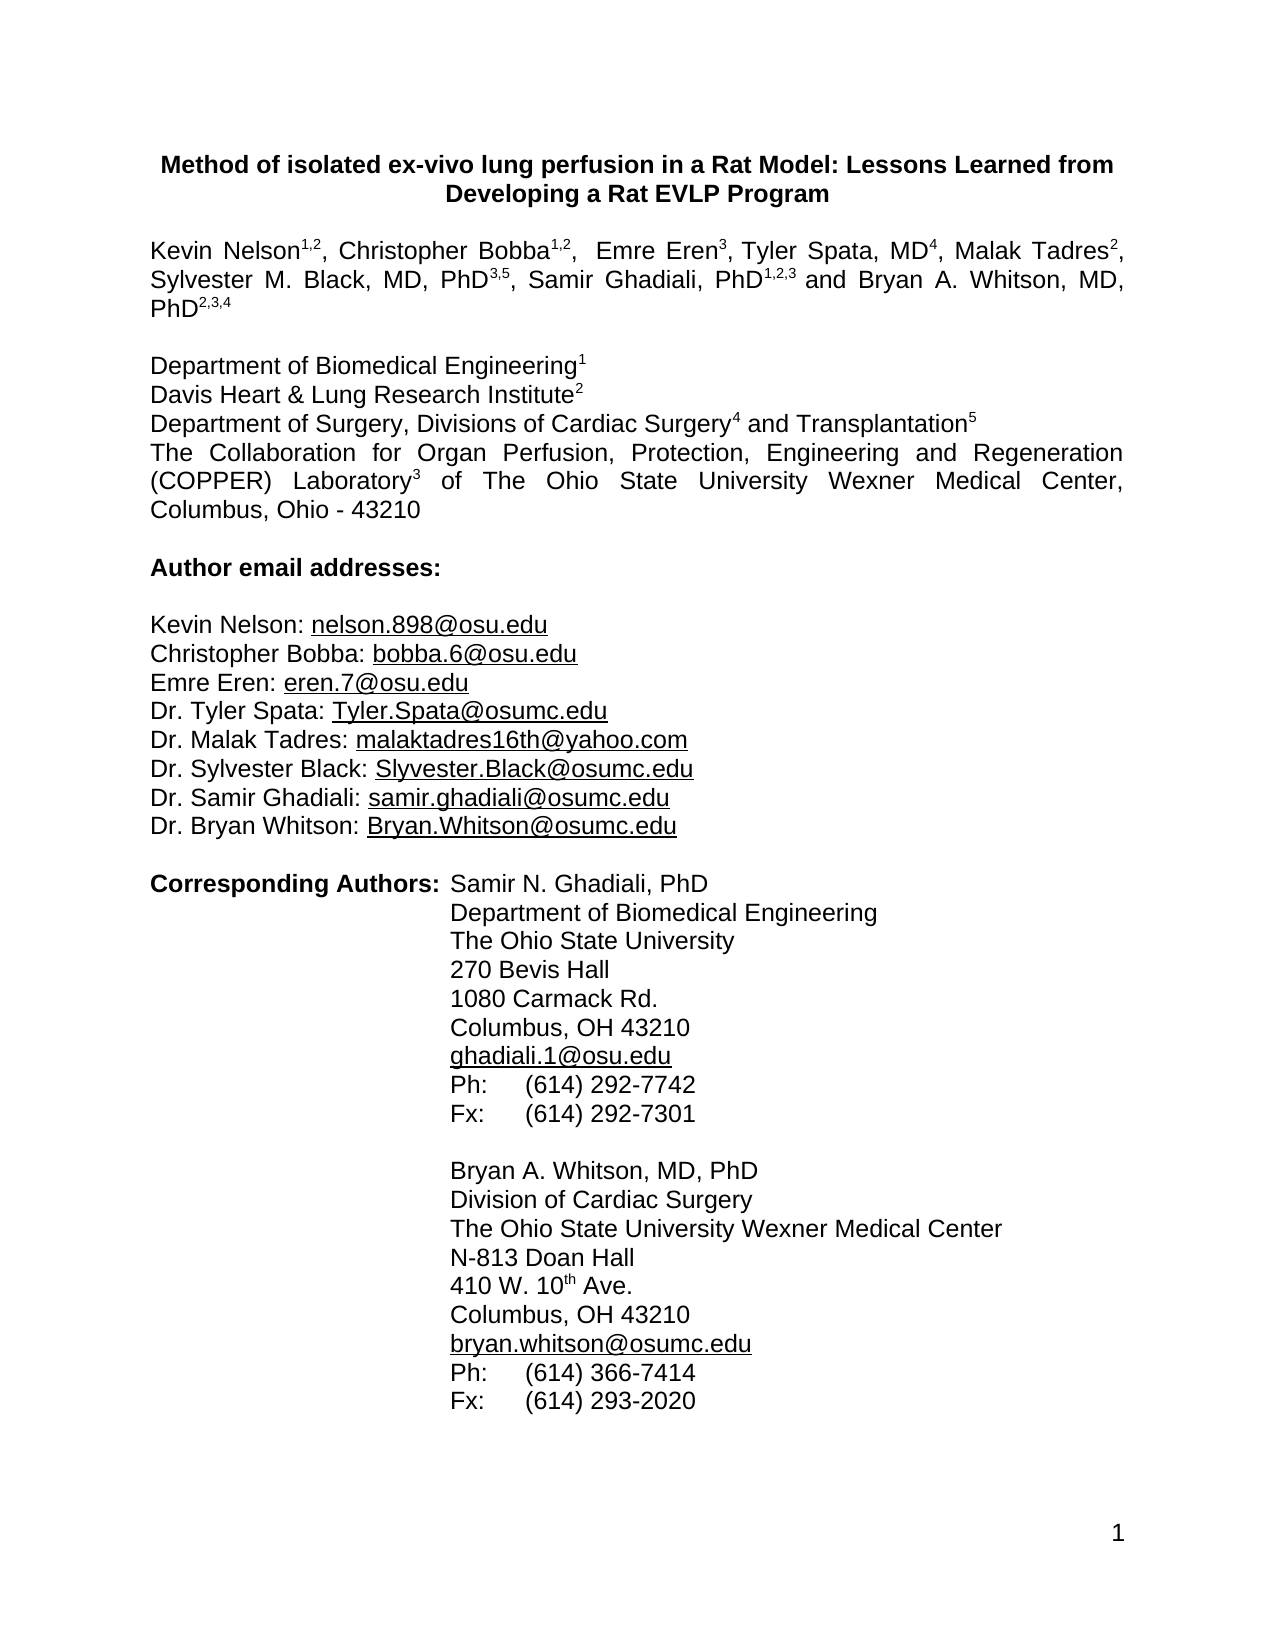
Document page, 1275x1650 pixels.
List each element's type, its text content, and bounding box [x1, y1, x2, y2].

text Columbus, OH 43210 [150, 1300, 1125, 1329]
text Fx: (614) 292-7301 [150, 1099, 1125, 1127]
text Division of Cardiac Surgery [150, 1185, 1125, 1214]
text N-813 Doan Hall [150, 1242, 1125, 1271]
text Emre Eren: eren.7@osu.edu [150, 667, 1125, 696]
text Bryan A. Whitson, MD, PhD [375, 1156, 1125, 1185]
text 410 W. 10th Ave. [150, 1271, 1125, 1300]
text Department of Biomedical Engineering1 [150, 351, 1125, 380]
text Kevin Nelson1,2, Christopher Bobba1,2, Emre Eren3, Tyler Spata, MD4, Malak Tadres2, Sylvester M. Black, MD, PhD3,5, Samir Ghadiali, PhD1,2,3 and Bryan A. Whitson, MD, PhD2,3,4 [150, 236, 1125, 322]
text Fx: (614) 293-2020 [150, 1386, 1125, 1415]
text 270 Bevis Hall [450, 955, 1125, 984]
text Dr. Samir Ghadiali: samir.ghadiali@osumc.edu [150, 782, 1125, 811]
text Columbus, OH 43210 [450, 1012, 1125, 1041]
text Author email addresses: [150, 552, 1125, 581]
text Ph: (614) 292-7742 [450, 1070, 1125, 1099]
text Department of Biomedical Engineering [375, 897, 1125, 926]
text 1080 Carmack Rd. [450, 984, 1125, 1012]
text Ph: (614) 366-7414 [150, 1357, 1125, 1386]
text Dr. Tyler Spata: Tyler.Spata@osumc.edu [150, 696, 1125, 725]
text The Ohio State University Wexner Medical Center [150, 1214, 1125, 1242]
text Christopher Bobba: bobba.6@osu.edu [150, 639, 1125, 667]
text The Collaboration for Organ Perfusion, Protection, Engineering and Regeneration (COPPER) Laboratory3 of The Ohio State University Wexner Medical Center, Columbus, Ohio - 43210 [150, 437, 1125, 524]
text ghadiali.1@osu.edu [450, 1041, 1125, 1070]
text Department of Surgery, Divisions of Cardiac Surgery4 and Transplantation5 [150, 409, 1125, 437]
text Dr. Bryan Whitson: Bryan.Whitson@osumc.edu [150, 811, 1125, 840]
text Dr. Malak Tadres: malaktadres16th@yahoo.com [150, 725, 1125, 754]
text Method of isolated ex-vivo lung perfusion in a Rat Model: Lessons Learned from Developing a Rat EVLP Program [150, 150, 1125, 207]
text Dr. Sylvester Black: Slyvester.Black@osumc.edu [150, 754, 1125, 782]
text The Ohio State University [450, 926, 1125, 955]
text Davis Heart & Lung Research Institute2 [150, 380, 1125, 409]
text Corresponding Authors: Samir N. Ghadiali, PhD [150, 869, 1125, 897]
text Kevin Nelson: nelson.898@osu.edu [150, 610, 1125, 639]
text bryan.whitson@osumc.edu [150, 1329, 1125, 1357]
